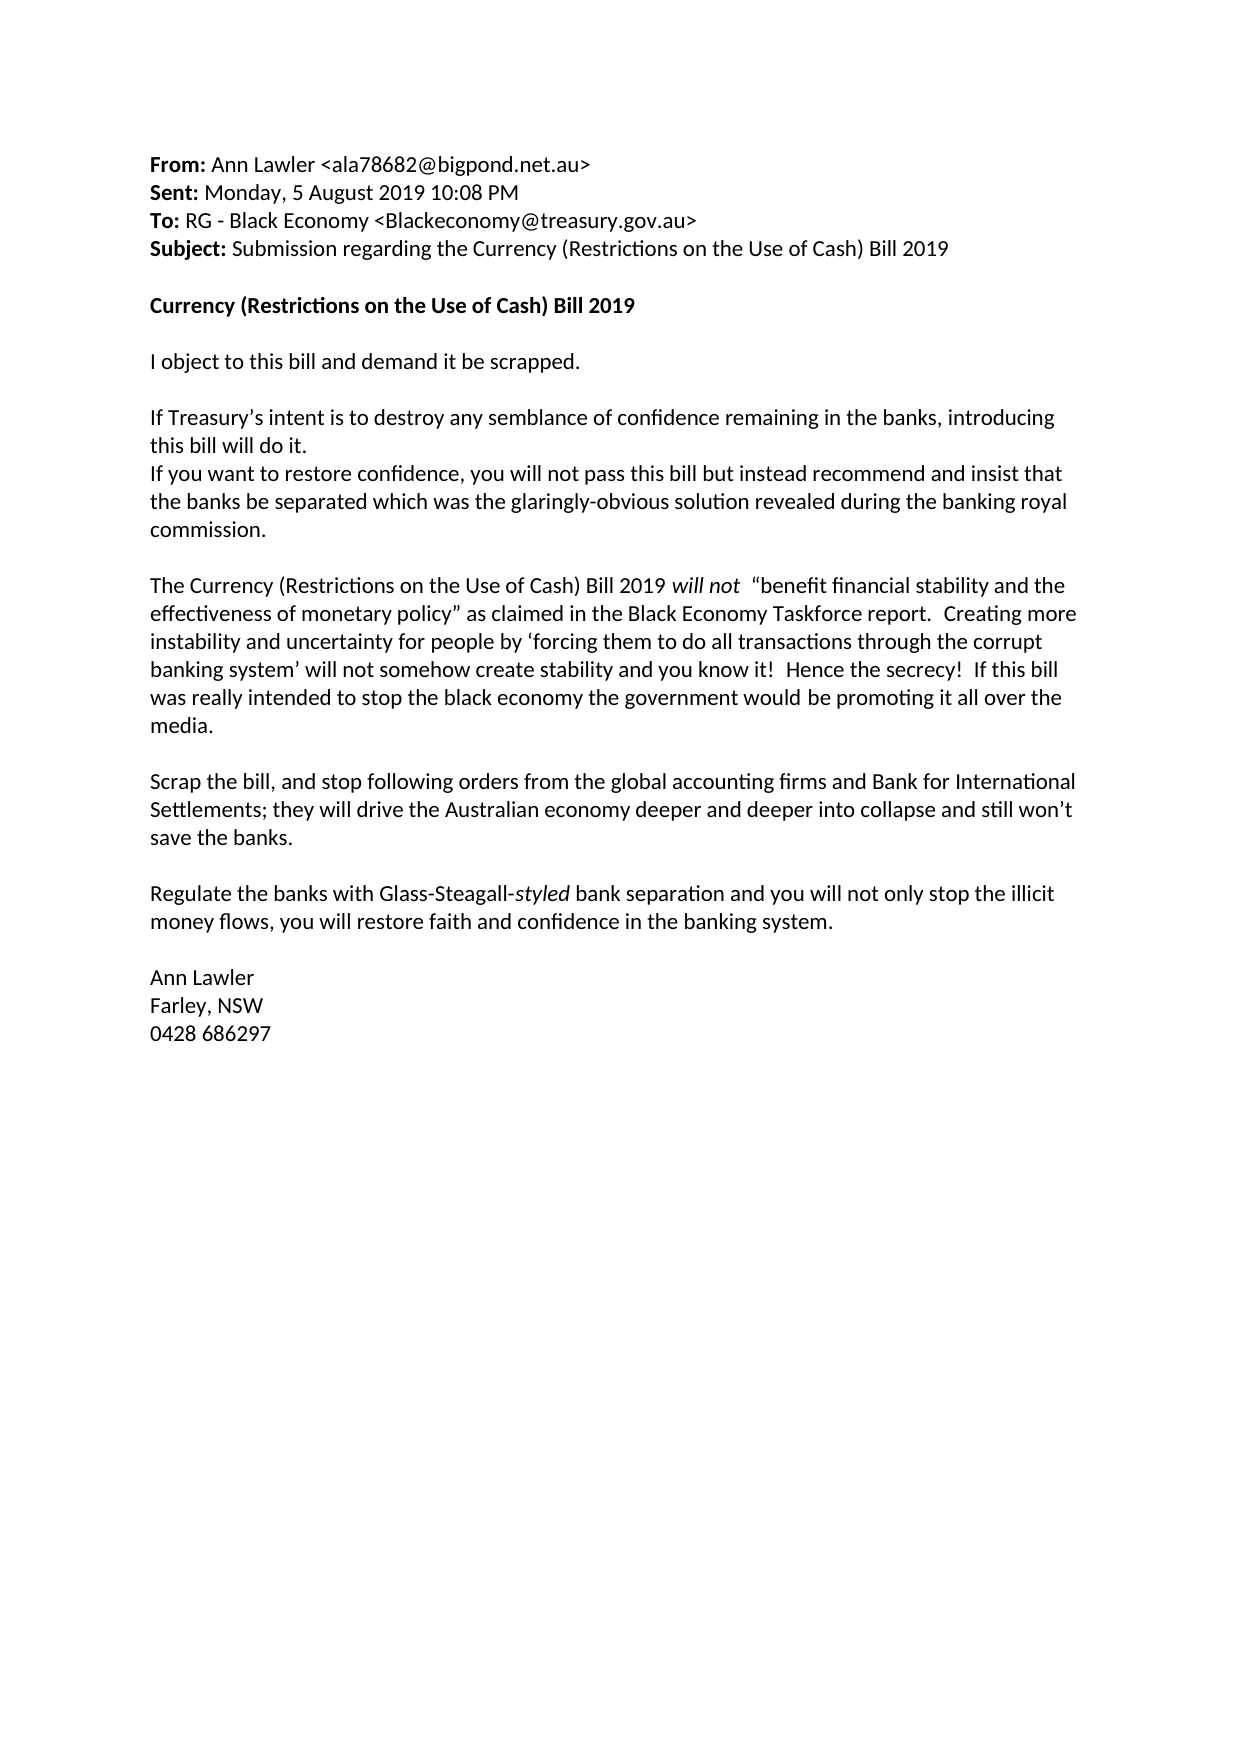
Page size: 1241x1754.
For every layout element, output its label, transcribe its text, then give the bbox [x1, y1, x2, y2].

text Scrap the bill, and stop following orders from the global accounting firms and Bank for International Settlements; they will drive the Australian economy deeper and deeper into collapse and still won’t save the banks. [150, 767, 1090, 851]
text Regulate the banks with Glass-Steagall-styled bank separation and you will not only stop the illicit money flows, you will restore faith and confidence in the banking system. [150, 879, 1090, 935]
text Ann Lawler [150, 963, 1090, 991]
text If you want to restore confidence, you will not pass this bill but instead recommend and insist that the banks be separated which was the glaringly-obvious solution revealed during the banking royal commission. [150, 459, 1090, 543]
text Currency (Restrictions on the Use of Cash) Bill 2019 [150, 291, 1090, 319]
text Farley, NSW [150, 991, 1090, 1019]
text If Treasury’s intent is to destroy any semblance of confidence remaining in the banks, introducing this bill will do it. [150, 403, 1090, 459]
text I object to this bill and demand it be scrapped. [150, 347, 1090, 375]
text 0428 686297 [150, 1019, 1090, 1047]
text The Currency (Restrictions on the Use of Cash) Bill 2019 will not “benefit financial stability and the effectiveness of monetary policy” as claimed in the Black Economy Taskforce report. Creating more instability and uncertainty for people by ‘forcing them to do all transactions through the corrupt banking system’ will not somehow create stability and you know it! Hence the secrecy! If this bill was really intended to stop the black economy the government would be promoting it all over the media. [150, 571, 1090, 739]
text From: Ann Lawler <ala78682@bigpond.net.au> Sent: Monday, 5 August 2019 10:08 PM To: RG - Black Economy <Blackeconomy@treasury.gov.au> Subject: Submission regarding the Currency (Restrictions on the Use of Cash) Bill 2019 [150, 150, 1090, 262]
